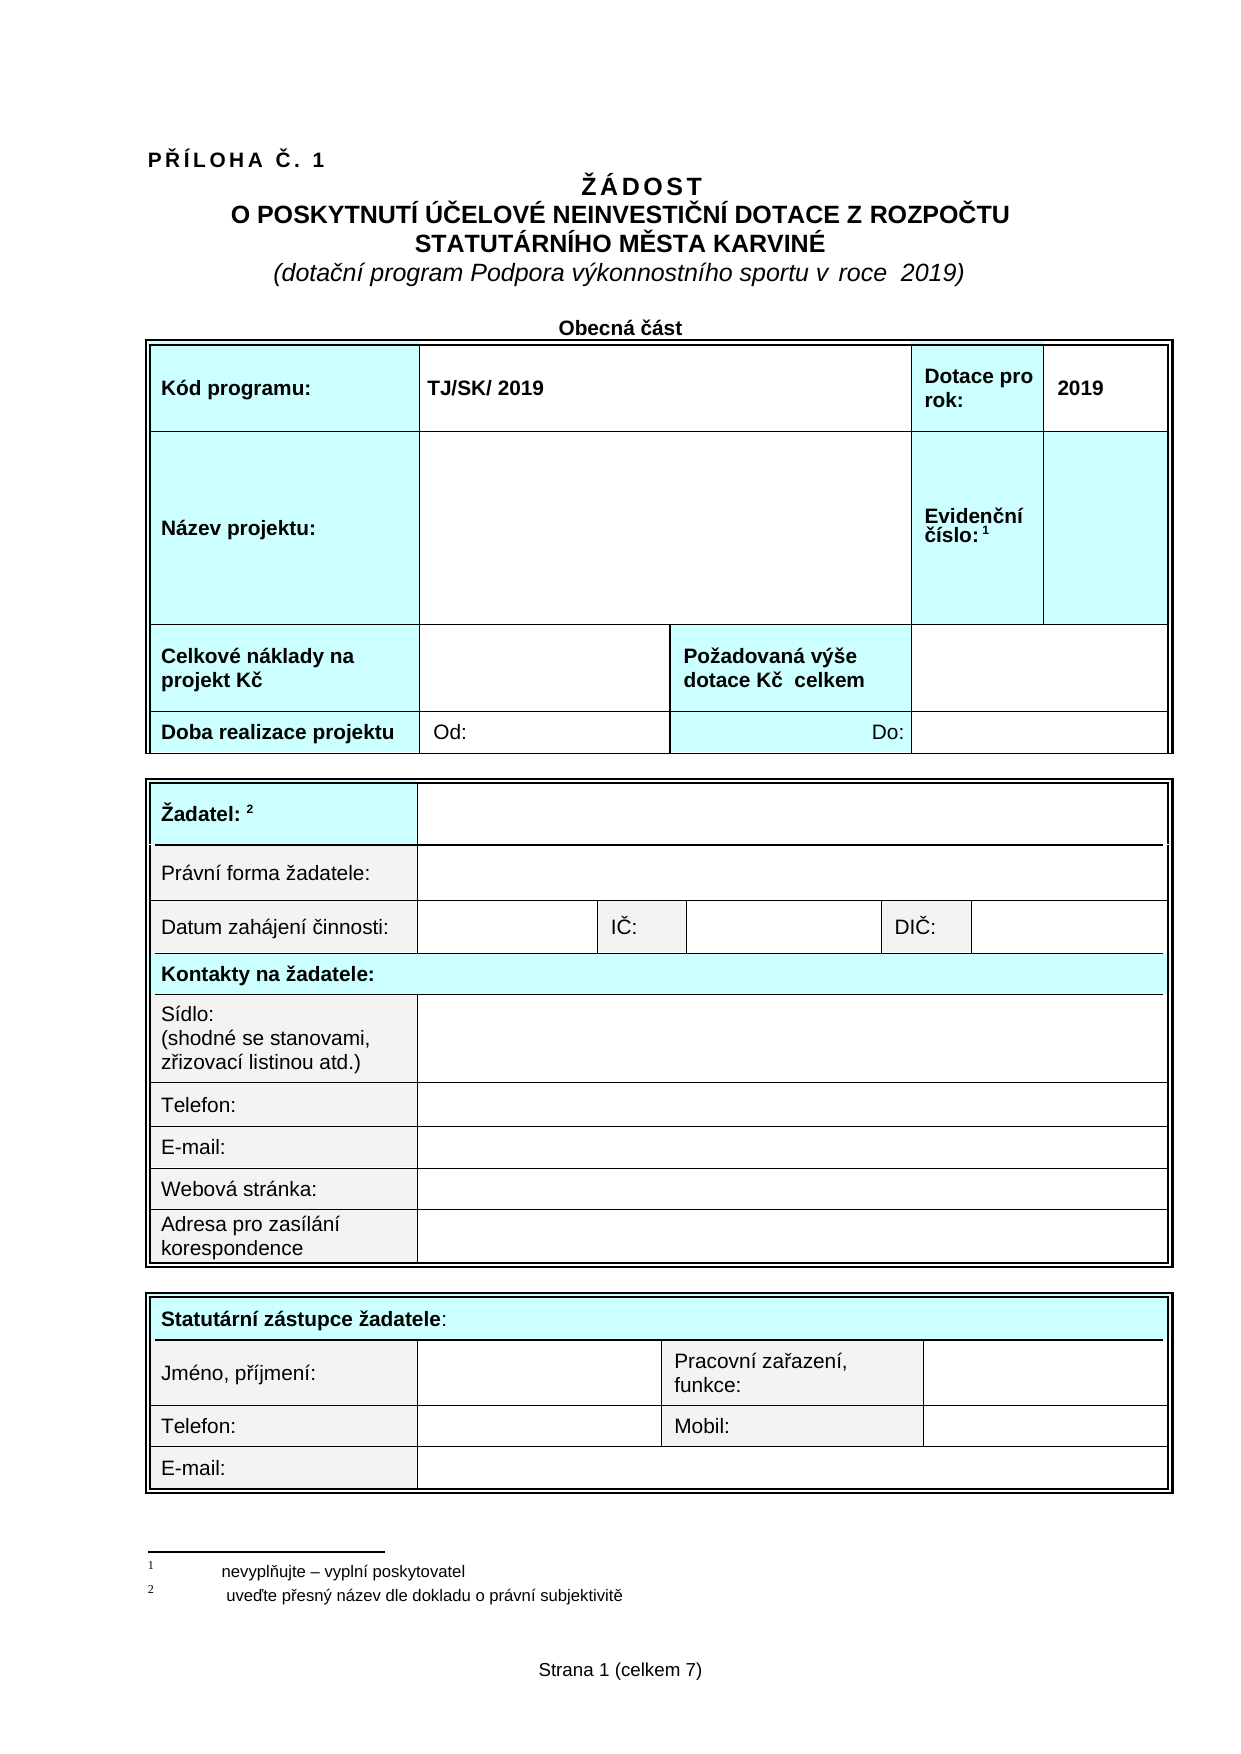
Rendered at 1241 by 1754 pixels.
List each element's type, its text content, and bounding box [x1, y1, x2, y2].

table_header Kód programu: [151, 346, 419, 431]
table_cell [418, 1447, 1167, 1488]
table_header [418, 784, 1167, 844]
table_cell Datum zahájení činnosti: [151, 901, 417, 952]
table_cell Název projektu: [151, 432, 419, 624]
text Obecná část [148, 315, 1093, 339]
table_header Žadatel: [151, 784, 417, 844]
table_cell [1044, 432, 1167, 624]
table_cell Mobil: [662, 1406, 923, 1446]
table_cell Doba realizace projektu [151, 712, 419, 752]
table_header Statutární zástupce žadatele: [151, 1298, 1167, 1339]
table_cell [418, 1341, 661, 1405]
table_header TJ/SK/ 2019 [420, 346, 911, 431]
table_cell [912, 625, 1167, 711]
table_cell [418, 994, 1167, 1082]
table_cell Požadovaná výše dotace Kč celkem [671, 625, 911, 711]
table_cell [418, 1083, 1167, 1126]
table_cell Webová stránka: [151, 1169, 417, 1209]
table_cell Do: [671, 712, 911, 752]
table_cell E-mail: [151, 1447, 417, 1488]
text o poskytnutí účelové Neinvestiční dotace z rozpočtu [148, 200, 1093, 229]
table_cell [418, 1169, 1167, 1209]
table_cell DIČ: [882, 901, 971, 952]
table_header 2019 [1044, 341, 1170, 431]
table_cell Kontakty na žadatele: [151, 953, 1167, 994]
table_cell E-mail: [151, 1127, 417, 1167]
table_cell [418, 844, 1168, 900]
table_cell [418, 1127, 1167, 1167]
text statutárního města Karviné [148, 229, 1093, 258]
table_cell Adresa pro zasílání korespondence [151, 1210, 417, 1262]
table_cell Od: [420, 712, 669, 752]
table_cell [924, 1406, 1167, 1446]
table_cell [420, 625, 669, 711]
table_cell Právní forma žadatele: [151, 844, 417, 900]
table_cell Jméno, příjmení: [151, 1339, 417, 1405]
text Příloha č. 1 [148, 148, 1098, 172]
table_cell Evidenční číslo: [912, 432, 1043, 624]
table_cell [924, 1339, 1167, 1405]
table_cell [418, 1406, 661, 1446]
table_cell [418, 901, 597, 952]
table_cell Telefon: [151, 1406, 417, 1446]
table_cell [687, 901, 881, 952]
table_cell Celkové náklady na projekt Kč [151, 625, 419, 711]
table_cell [420, 432, 911, 624]
text (dotační program Podpora výkonnostního sportu v roce 2019) [148, 258, 1093, 287]
table_cell IČ: [598, 901, 686, 952]
table_cell [912, 712, 1167, 752]
table_cell [418, 1210, 1167, 1262]
table_cell Pracovní zařazení, funkce: [662, 1341, 923, 1405]
table_cell Sídlo: (shodné se stanovami, zřizovací listinou atd.) [151, 994, 417, 1082]
table_cell Telefon: [151, 1083, 417, 1126]
table_header Dotace pro rok: [912, 346, 1043, 431]
text žádost [185, 172, 1098, 200]
table_cell [972, 901, 1167, 952]
